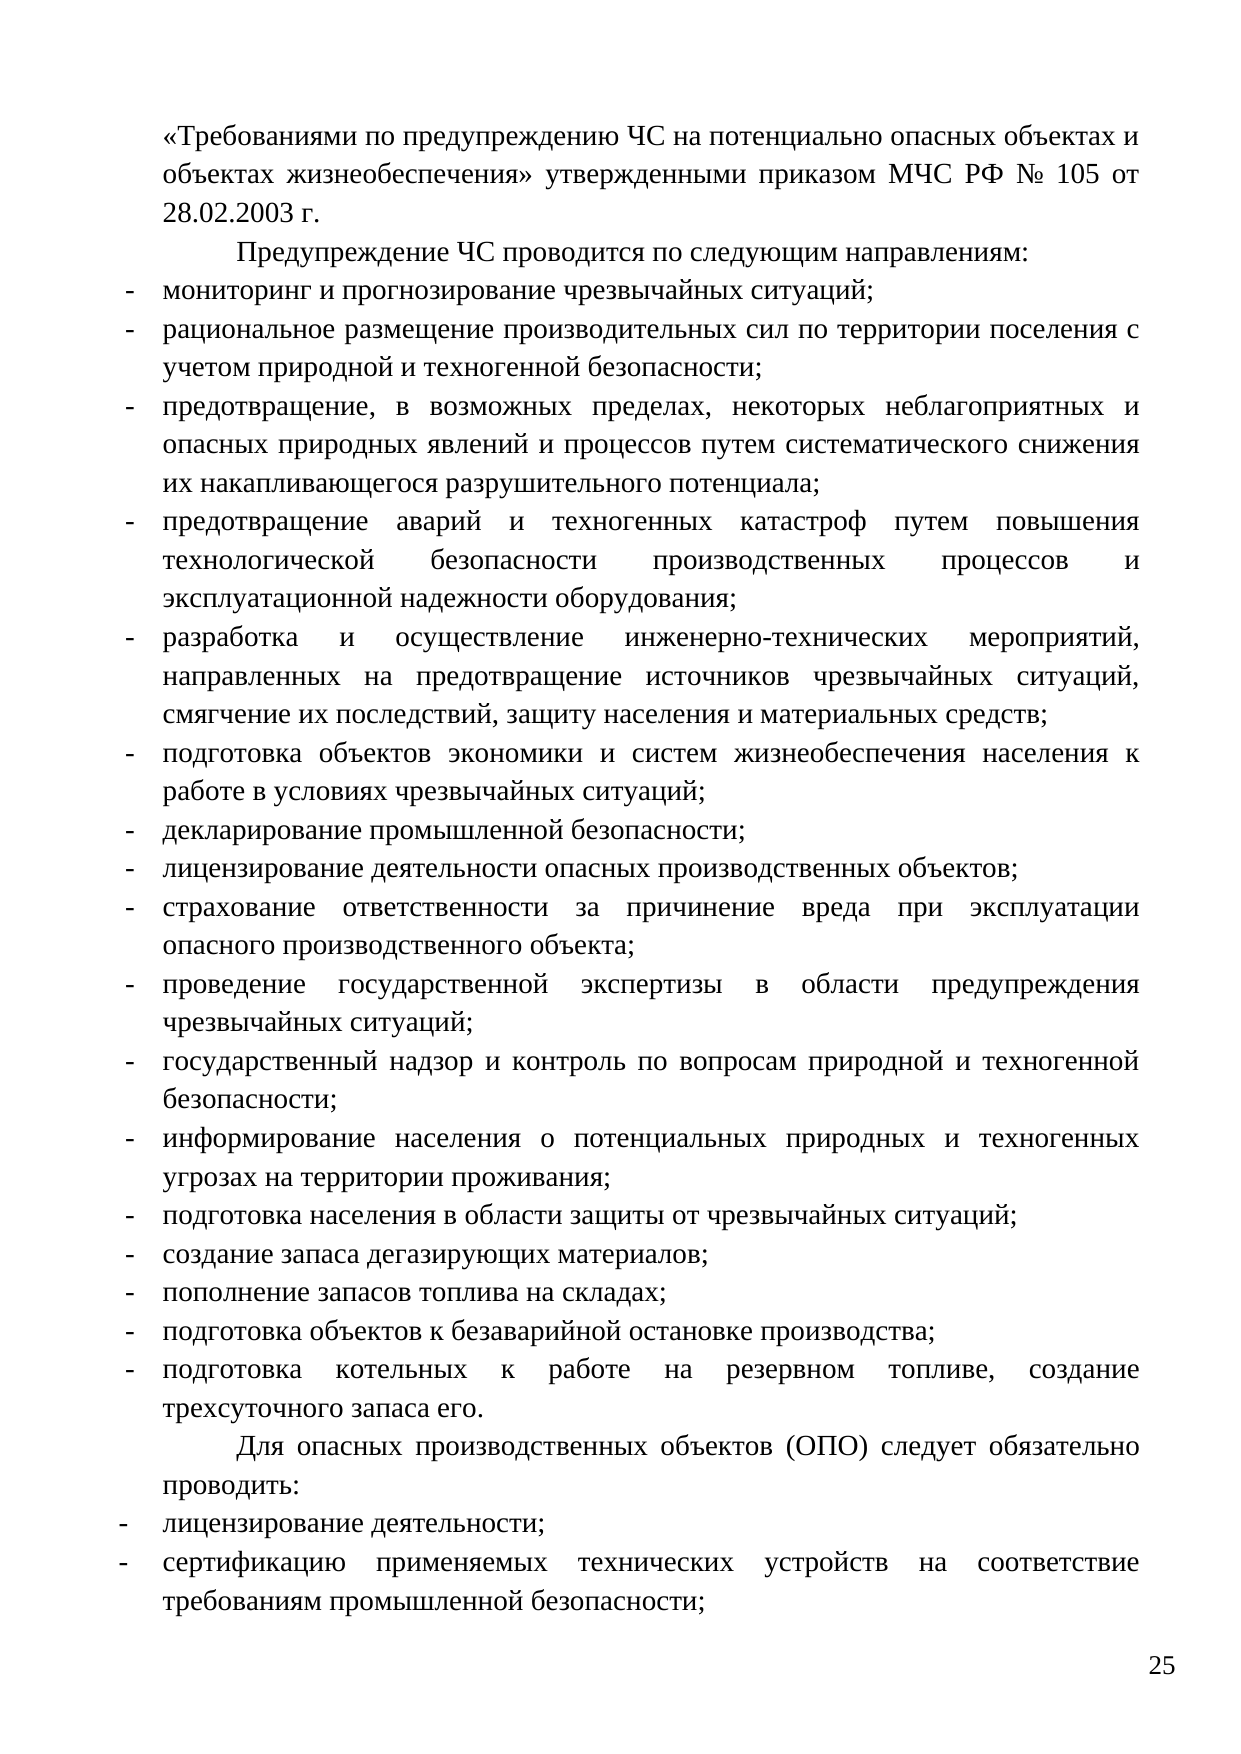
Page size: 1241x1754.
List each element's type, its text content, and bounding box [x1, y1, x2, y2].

list лицензирование деятельности опасных производственных объектов; [125, 850, 1140, 884]
list предотвращение, в возможных пределах, некоторых неблагоприятных и опасных природных явлений и процессов путем систематического снижения их накапливающегося разрушительного потенциала; [125, 388, 1140, 498]
list сертификацию применяемых технических устройств на соответствие требованиям промышленной безопасности; [118, 1544, 1140, 1616]
text Предупреждение ЧС проводится по следующим направлениям: [162, 234, 1140, 267]
list подготовка котельных к работе на резервном топливе, создание трехсуточного запаса его. [125, 1351, 1140, 1423]
list мониторинг и прогнозирование чрезвычайных ситуаций; [125, 272, 1140, 306]
list проведение государственной экспертизы в области предупреждения чрезвычайных ситуаций; [125, 966, 1140, 1038]
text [162, 118, 1140, 229]
list информирование населения о потенциальных природных и техногенных угрозах на территории проживания; [125, 1120, 1140, 1192]
list подготовка населения в области защиты от чрезвычайных ситуаций; [125, 1197, 1140, 1231]
list подготовка объектов к безаварийной остановке производства; [125, 1313, 1140, 1346]
list пополнение запасов топлива на складах; [125, 1274, 1140, 1308]
list страхование ответственности за причинение вреда при эксплуатации опасного производственного объекта; [125, 889, 1140, 961]
text Для опасных производственных объектов (ОПО) следует обязательно проводить: [162, 1428, 1140, 1501]
list декларирование промышленной безопасности; [125, 812, 1140, 845]
list предотвращение аварий и техногенных катастроф путем повышения технологической безопасности производственных процессов и эксплуатационной надежности оборудования; [125, 503, 1140, 614]
list разработка и осуществление инженерно-технических мероприятий, направленных на предотвращение источников чрезвычайных ситуаций, смягчение их последствий, защиту населения и материальных средств; [125, 619, 1140, 730]
list подготовка объектов экономики и систем жизнеобеспечения населения к работе в условиях чрезвычайных ситуаций; [125, 735, 1140, 807]
list лицензирование деятельности; [118, 1506, 1140, 1539]
list рациональное размещение производительных сил по территории поселения с учетом природной и техногенной безопасности; [125, 311, 1140, 383]
list создание запаса дегазирующих материалов; [125, 1236, 1140, 1269]
list государственный надзор и контроль по вопросам природной и техногенной безопасности; [125, 1043, 1140, 1115]
